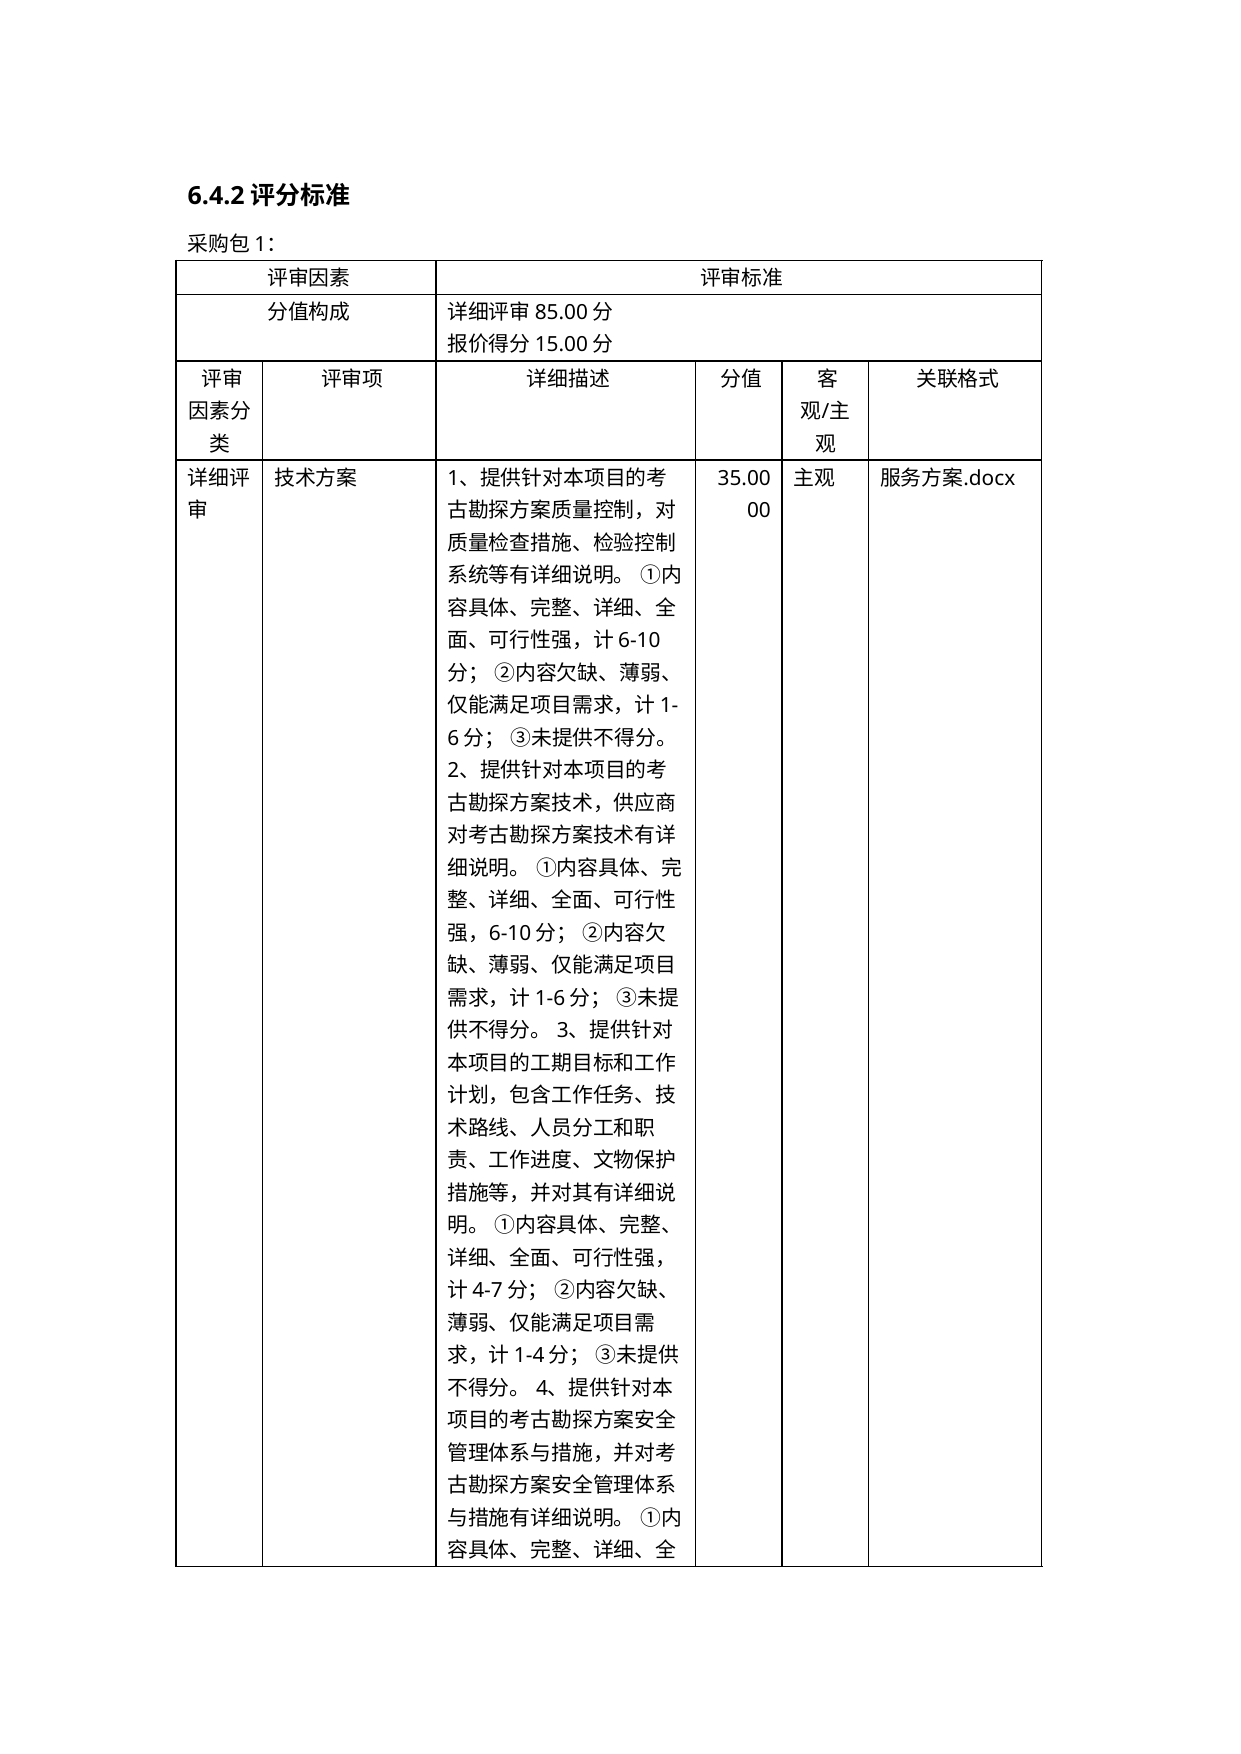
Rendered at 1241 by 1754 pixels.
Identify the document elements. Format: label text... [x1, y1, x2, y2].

table_cell 主观 [783, 461, 868, 1566]
text 采购包1： [187, 227, 1053, 259]
table_cell 35.0000 [696, 461, 781, 1566]
table_cell 客观/主观 [783, 362, 868, 459]
table_cell 服务方案.docx [869, 461, 1041, 1566]
table_cell 评审项 [263, 362, 435, 459]
table_header 评审标准 [437, 261, 1041, 293]
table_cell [437, 461, 695, 1566]
table_cell 评审因素分类 [177, 362, 262, 459]
text 6.4.2评分标准 [187, 162, 1053, 227]
table_header 评审因素 [177, 261, 435, 293]
table_cell 技术方案 [263, 461, 435, 1566]
table_cell 分值构成 [177, 295, 435, 360]
table_cell 分值 [696, 362, 781, 459]
table_cell 详细评审85.00分 报价得分15.00分 [437, 295, 1041, 360]
table_cell 详细描述 [437, 362, 695, 459]
table_cell 详细评审 [177, 461, 262, 1566]
table_cell 关联格式 [869, 362, 1041, 459]
